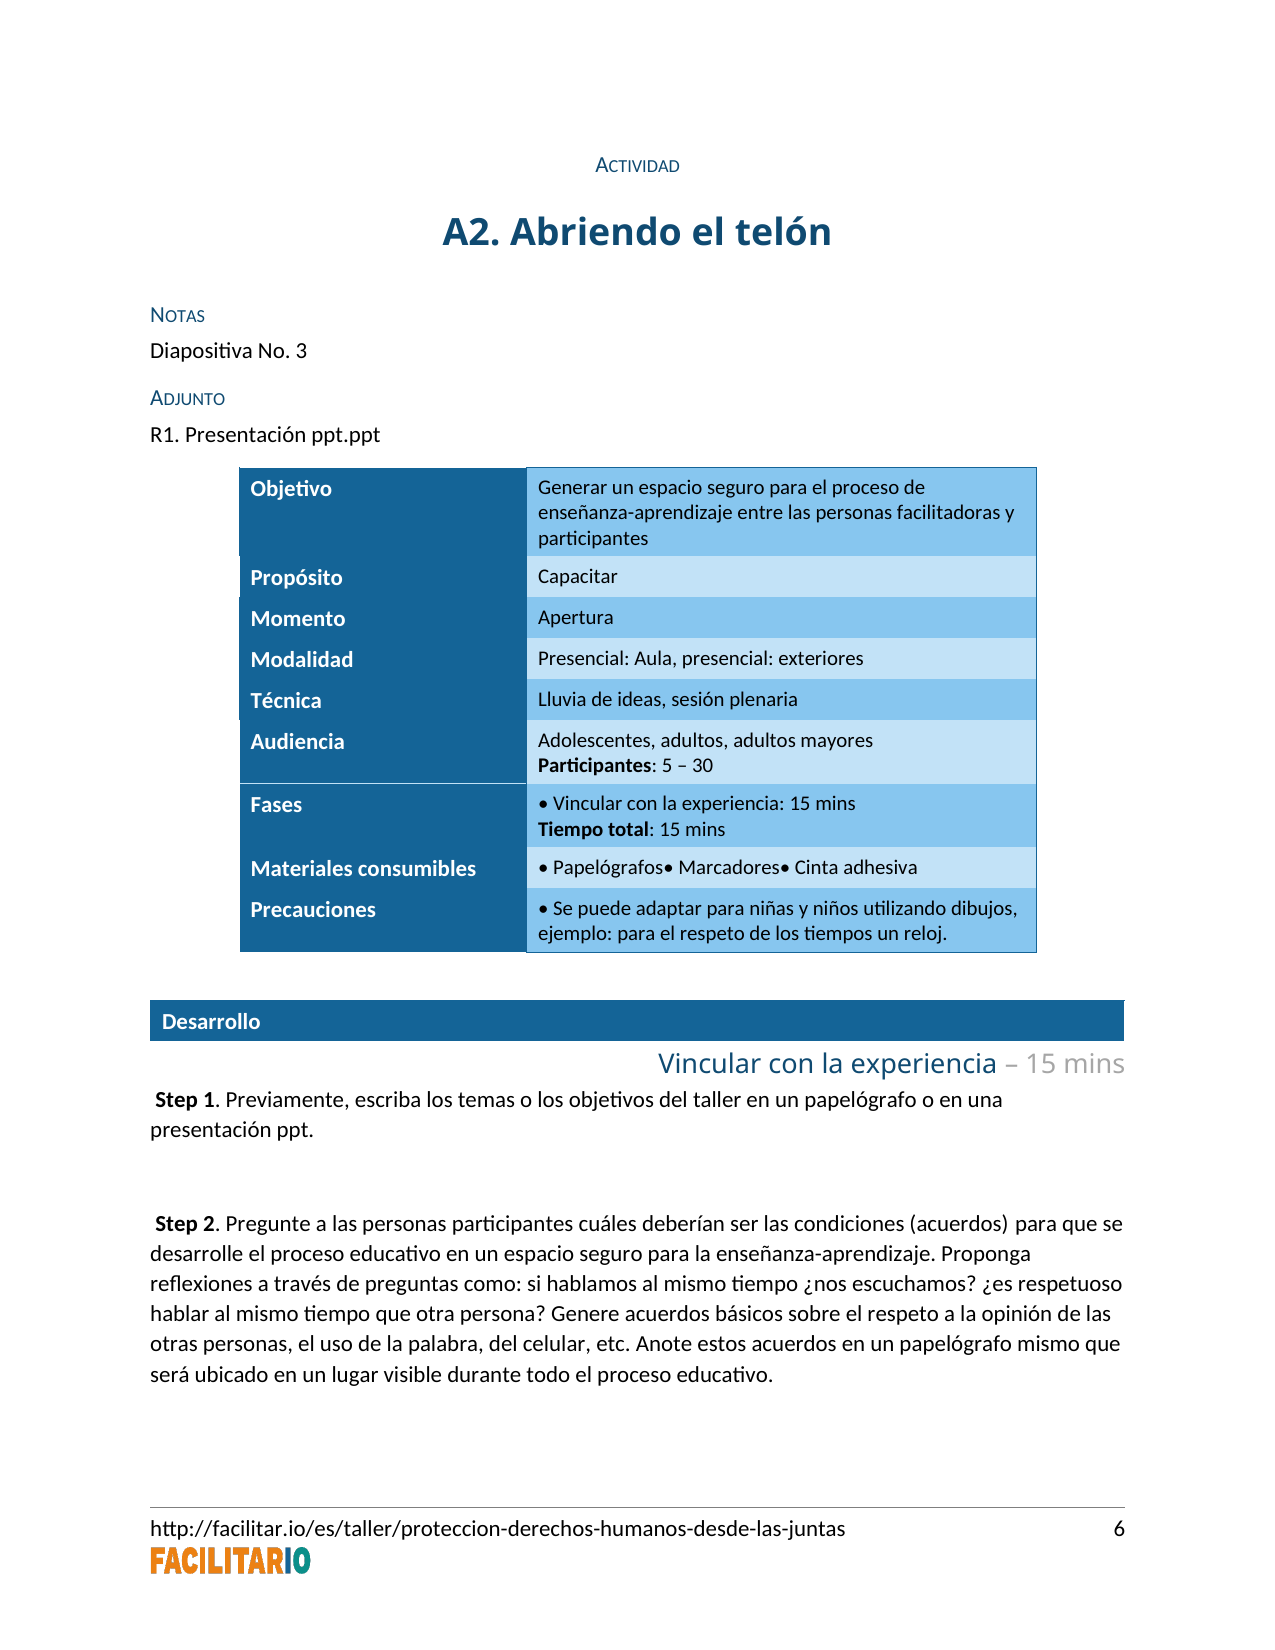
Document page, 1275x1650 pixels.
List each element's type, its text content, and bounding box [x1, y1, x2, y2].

text Notas [150, 300, 1125, 328]
table_cell • Se puede adaptar para niñas y niños utilizando dibujos, ejemplo: para el respeto de los tiempos un reloj. [527, 888, 1036, 952]
table_cell Capacitar [527, 556, 1036, 597]
table_cell Precauciones [240, 889, 526, 952]
table_cell Fases [240, 785, 526, 847]
text Step 2. Pregunte a las personas participantes cuáles deberían ser las condiciones (acuerdos) para que se desarrolle el proceso educativo en un espacio seguro para la enseñanza-aprendizaje. Proponga reflexiones a través de preguntas como: si hablamos al mismo tiempo ¿nos escuchamos? ¿es respetuoso hablar al mismo tiempo que otra persona? Genere acuerdos básicos sobre el respeto a la opinión de las otras personas, el uso de la palabra, del celular, etc. Anote estos acuerdos en un papelógrafo mismo que será ubicado en un lugar visible durante todo el proceso educativo. [150, 1209, 1125, 1388]
table_cell Lluvia de ideas, sesión plenaria [527, 679, 1036, 720]
table_cell Apertura [527, 597, 1036, 638]
table_header Desarrollo [151, 1001, 1124, 1041]
text Diapositiva No. 3 [150, 337, 1125, 365]
table_cell Modalidad [240, 639, 526, 679]
table_cell Momento [240, 598, 526, 638]
table_cell Adolescentes, adultos, adultos mayores Participantes: 5 – 30 [527, 720, 1036, 783]
table_header Objetivo [240, 468, 526, 556]
table_cell • Vincular con la experiencia: 15 mins Tiempo total: 15 mins [527, 784, 1036, 847]
table_cell Técnica [240, 680, 526, 720]
text Actividad [150, 150, 1125, 178]
subtitle Vincular con la experiencia – 15 mins [150, 1045, 1125, 1082]
table_cell Presencial: Aula, presencial: exteriores [527, 638, 1036, 679]
picture [145, 1544, 315, 1576]
table_cell • Papelógrafos [527, 847, 1036, 888]
subtitle A2. Abriendo el telón [150, 205, 1125, 256]
table_cell Materiales consumibles [240, 848, 526, 888]
table_cell Audiencia [240, 721, 526, 783]
table_cell Propósito [240, 557, 526, 597]
text Step 1. Previamente, escriba los temas o los objetivos del taller en un papelógrafo o en una presentación ppt. [150, 1085, 1125, 1143]
text R1. Presentación ppt.ppt [150, 420, 1125, 448]
table_header Generar un espacio seguro para el proceso de enseñanza-aprendizaje entre las personas facilitadoras y participantes [527, 468, 1036, 556]
text Adjunto [150, 383, 1125, 412]
